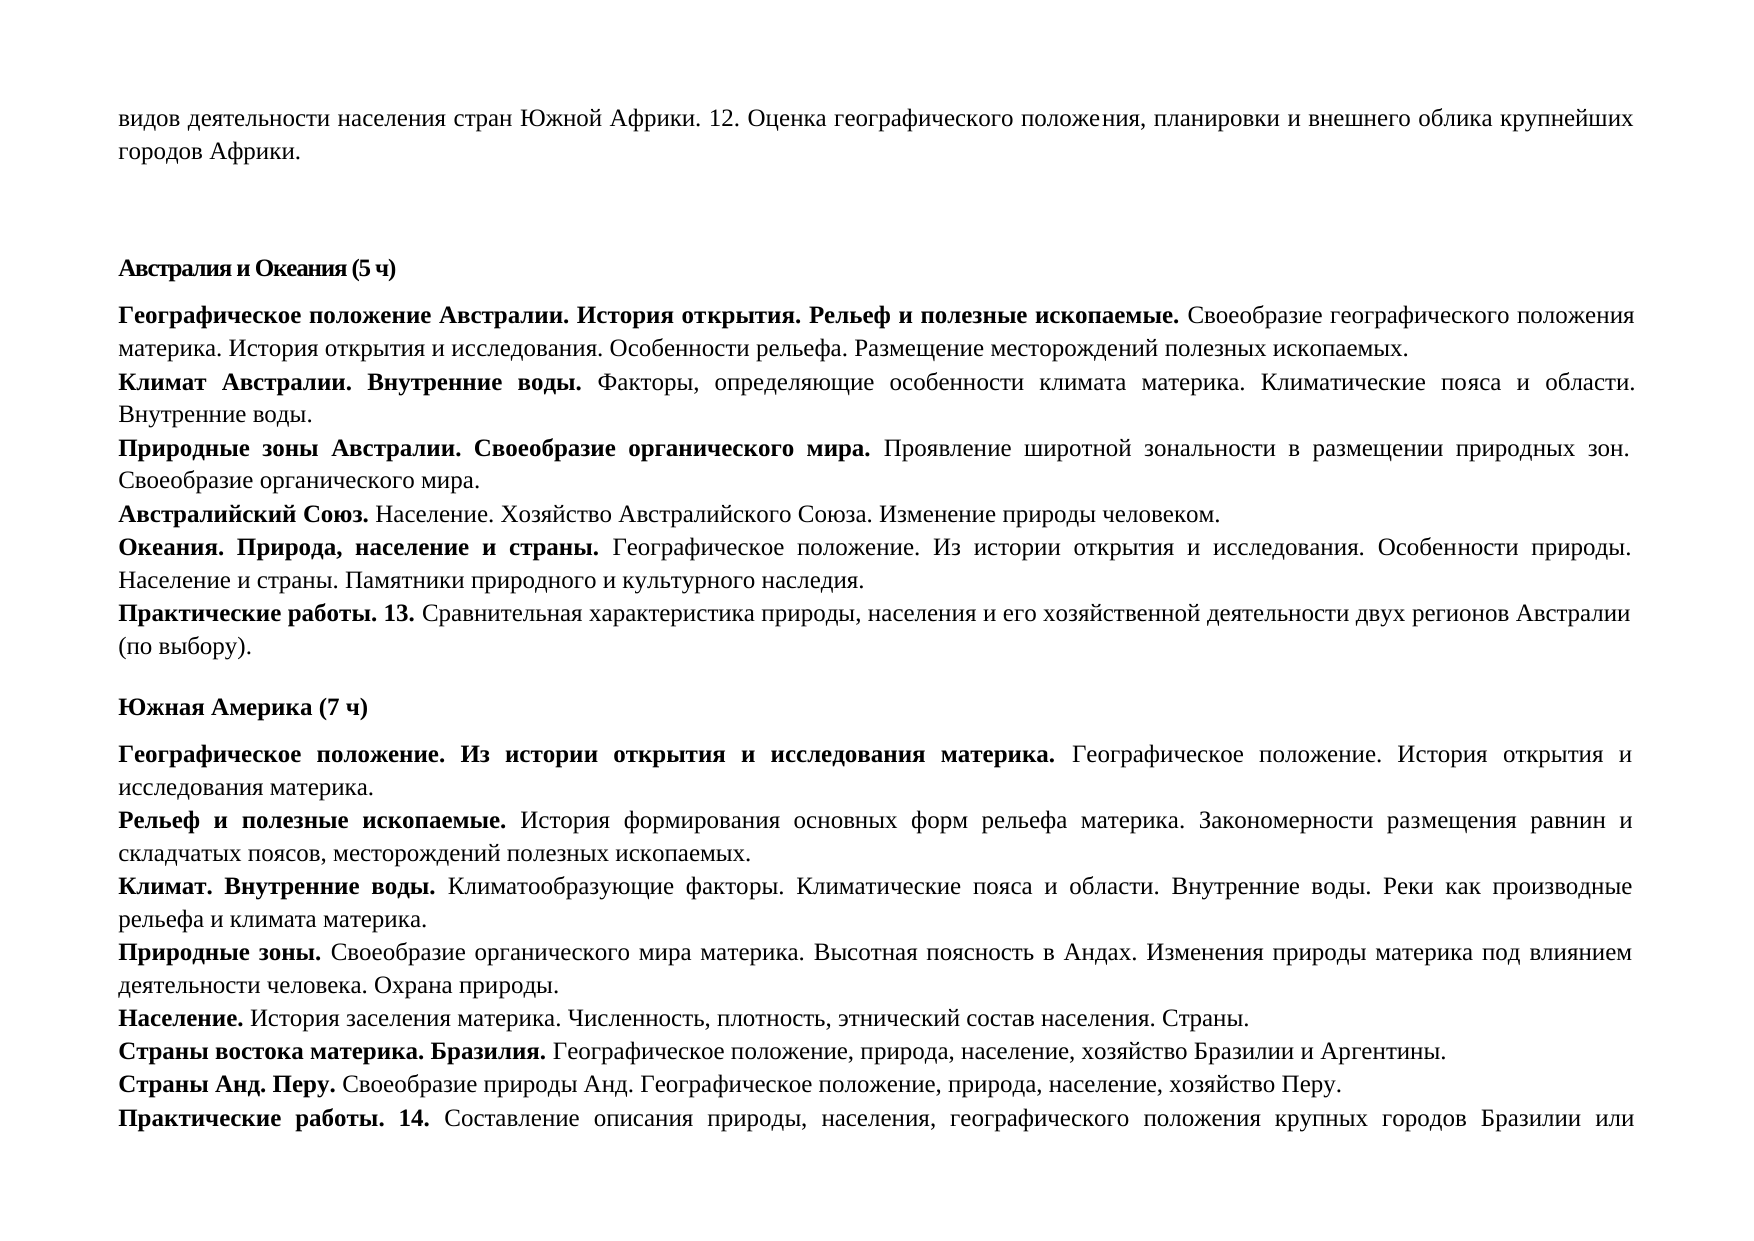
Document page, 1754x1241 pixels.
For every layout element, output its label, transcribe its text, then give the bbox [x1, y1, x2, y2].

text Австралия и Океания (5 ч) [118, 253, 1636, 282]
text Природные зоны Австралии. Своеобразие органического мира. Проявление широтной зональности в размещении природных зон. Своеобразие органического мира. [118, 433, 1630, 494]
text Географическое положение Австралии. История открытия. Рельеф и полезные ископаемые. Своеобразие географического положения материка. История открытия и исследования. Особенности рельефа. Размещение месторождений полезных ископаемых. [118, 301, 1635, 362]
text Австралийский Союз. Население. Хозяйство Австралийского Союза. Изменение природы человеком. [118, 499, 1629, 527]
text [118, 103, 1634, 165]
text Страны востока материка. Бразилия. Географическое положение, природа, население, хозяйство Бразилии и Аргентины. [118, 1036, 1634, 1065]
text Географическое положение. Из истории открытия и исследования материка. Географическое положение. История открытия и исследования материка. [118, 739, 1632, 801]
text Население. История заселения материка. Численность, плотность, этнический состав населения. Страны. [118, 1003, 1633, 1032]
text Страны Анд. Перу. Своеобразие природы Анд. Географическое положение, природа, население, хозяйство Перу. [118, 1069, 1635, 1098]
text Природные зоны. Своеобразие органического мира материка. Высотная поясность в Андах. Изменения природы материка под влиянием деятельности человека. Охрана природы. [118, 937, 1634, 999]
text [118, 1103, 1636, 1132]
text Океания. Природа, население и страны. Географическое положение. Из истории открытия и исследования. Особенности природы. Население и страны. Памятники природного и культурного наследия. [118, 532, 1631, 593]
text Практические работы. 13. Сравнительная характеристика природы, населения и его хозяйственной деятельности двух регионов Австралии (по выбору). [118, 598, 1632, 659]
text Климат Австралии. Внутренние воды. Факторы, определяющие особенности климата материка. Климатические пояса и области. Внутренние воды. [118, 367, 1636, 428]
text Климат. Внутренние воды. Климатообразующие факторы. Климатические пояса и области. Внутренние воды. Реки как производные рельефа и климата материка. [118, 871, 1634, 933]
text Рельеф и полезные ископаемые. История формирования основных форм рельефа материка. Закономерности размещения равнин и складчатых поясов, месторождений полезных ископаемых. [118, 805, 1633, 867]
text Южная Америка (7 ч) [118, 692, 1636, 721]
